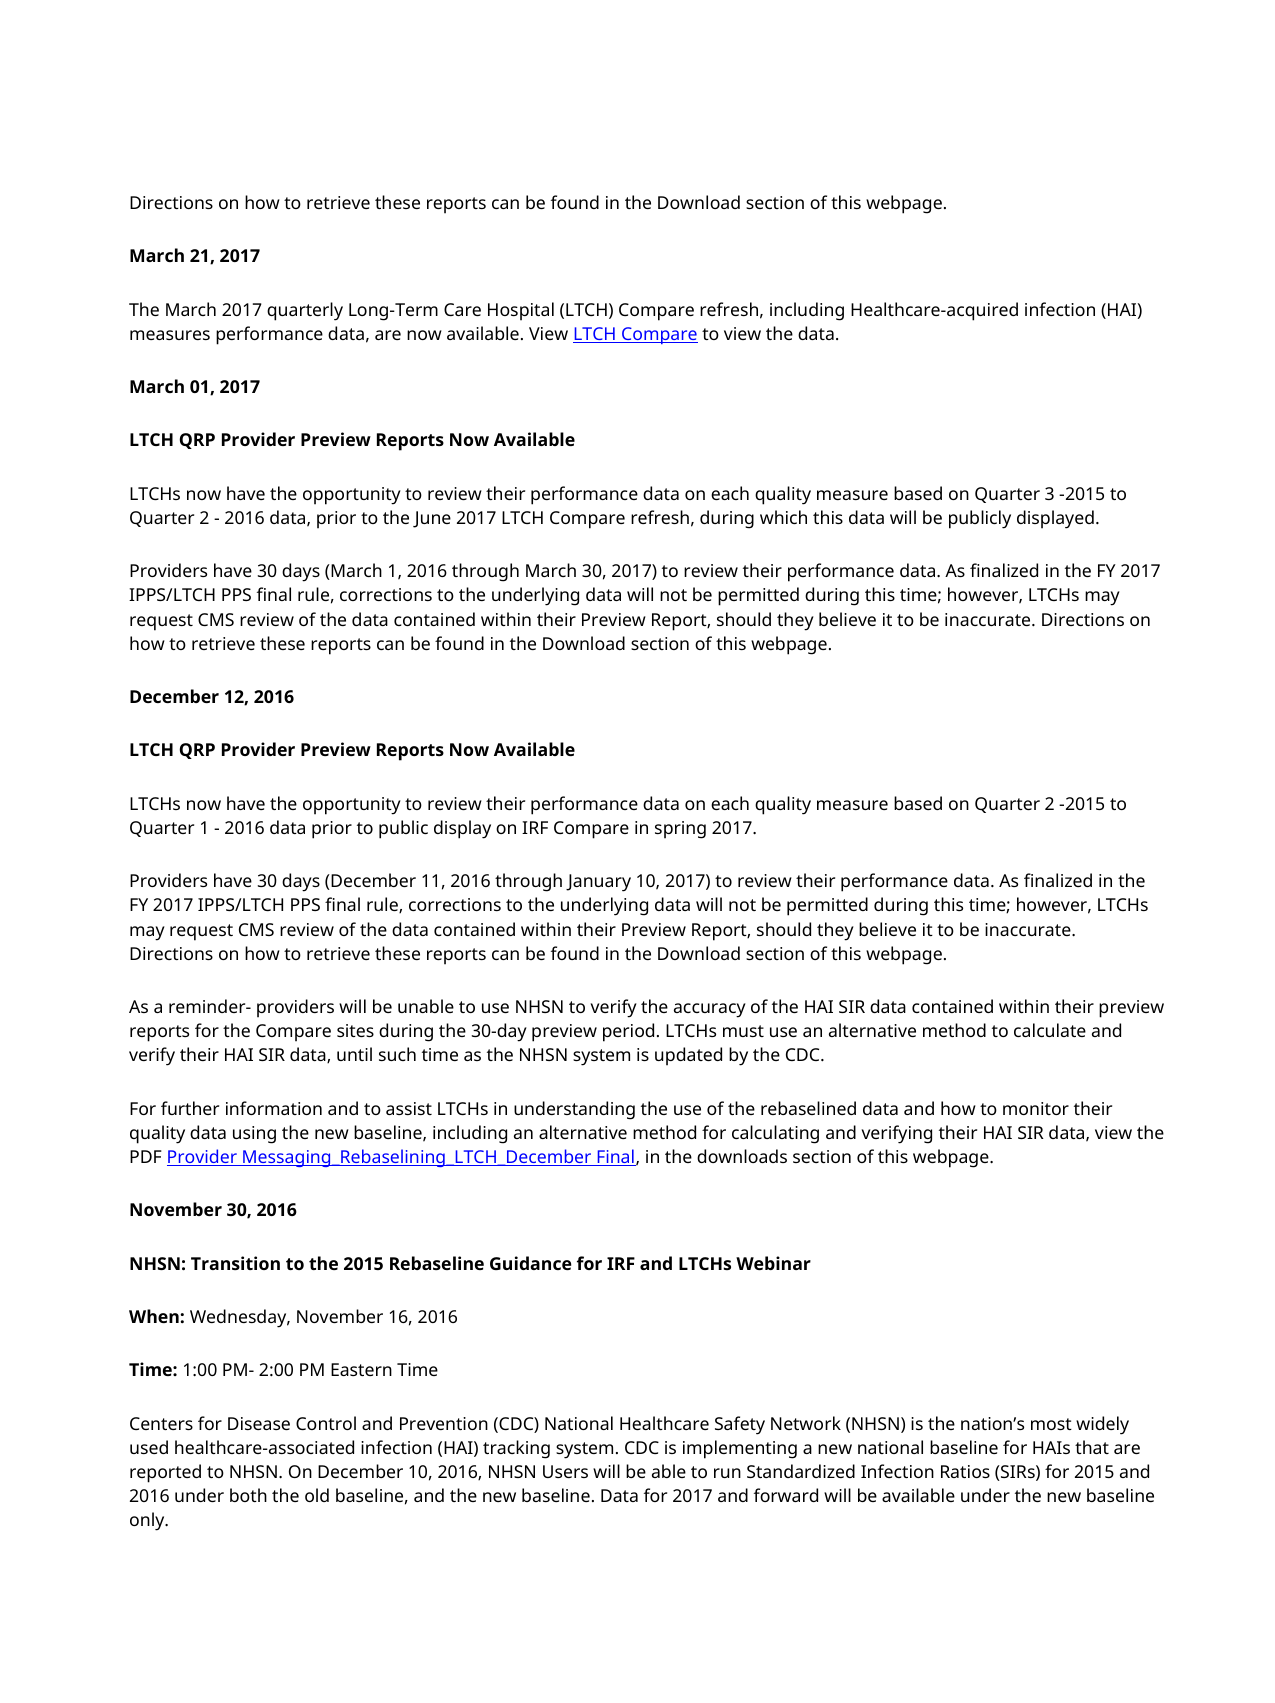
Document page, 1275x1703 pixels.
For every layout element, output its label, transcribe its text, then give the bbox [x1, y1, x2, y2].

text LTCH QRP Provider Preview Reports Now Available [129, 428, 1165, 452]
text When: Wednesday, November 16, 2016 [129, 1304, 1165, 1329]
text Providers have 30 days (December 11, 2016 through January 10, 2017) to review their performance data. As finalized in the FY 2017 IPPS/LTCH PPS final rule, corrections to the underlying data will not be permitted during this time; however, LTCHs may request CMS review of the data contained within their Preview Report, should they believe it to be inaccurate. Directions on how to retrieve these reports can be found in the Download section of this webpage. [129, 869, 1165, 965]
text November 30, 2016 [129, 1198, 1165, 1222]
text March 01, 2017 [129, 374, 1165, 399]
text Time: 1:00 PM- 2:00 PM Eastern Time [129, 1358, 1165, 1382]
text LTCHs now have the opportunity to review their performance data on each quality measure based on Quarter 3 -2015 to Quarter 2 - 2016 data, prior to the June 2017 LTCH Compare refresh, during which this data will be publicly displayed. [129, 481, 1165, 529]
text Providers have 30 days (March 1, 2016 through March 30, 2017) to review their performance data. As finalized in the FY 2017 IPPS/LTCH PPS final rule, corrections to the underlying data will not be permitted during this time; however, LTCHs may request CMS review of the data contained within their Preview Report, should they believe it to be inaccurate. Directions on how to retrieve these reports can be found in the Download section of this webpage. [129, 559, 1165, 655]
text For further information and to assist LTCHs in understanding the use of the rebaselined data and how to monitor their quality data using the new baseline, including an alternative method for calculating and verifying their HAI SIR data, view the PDF Provider Messaging_Rebaselining_LTCH_December Final, in the downloads section of this webpage. [129, 1096, 1165, 1169]
text NHSN: Transition to the 2015 Rebaseline Guidance for IRF and LTCHs Webinar [129, 1251, 1165, 1275]
text As a reminder- providers will be unable to use NHSN to verify the accuracy of the HAI SIR data contained within their preview reports for the Compare sites during the 30-day preview period. LTCHs must use an alternative method to calculate and verify their HAI SIR data, until such time as the NHSN system is updated by the CDC. [129, 994, 1165, 1067]
text LTCH QRP Provider Preview Reports Now Available [129, 738, 1165, 762]
text March 21, 2017 [129, 244, 1165, 268]
text Centers for Disease Control and Prevention (CDC) National Healthcare Safety Network (NHSN) is the nation’s most widely used healthcare-associated infection (HAI) tracking system. CDC is implementing a new national baseline for HAIs that are reported to NHSN. On December 10, 2016, NHSN Users will be able to run Standardized Infection Ratios (SIRs) for 2015 and 2016 under both the old baseline, and the new baseline. Data for 2017 and forward will be available under the new baseline only. [129, 1411, 1165, 1532]
text LTCHs now have the opportunity to review their performance data on each quality measure based on Quarter 2 -2015 to Quarter 1 - 2016 data prior to public display on IRF Compare in spring 2017. [129, 791, 1165, 839]
text December 12, 2016 [129, 684, 1165, 709]
text Directions on how to retrieve these reports can be found in the Download section of this webpage. [129, 190, 1165, 214]
text The March 2017 quarterly Long-Term Care Hospital (LTCH) Compare refresh, including Healthcare-acquired infection (HAI) measures performance data, are now available. View LTCH Compare to view the data. [129, 297, 1165, 345]
